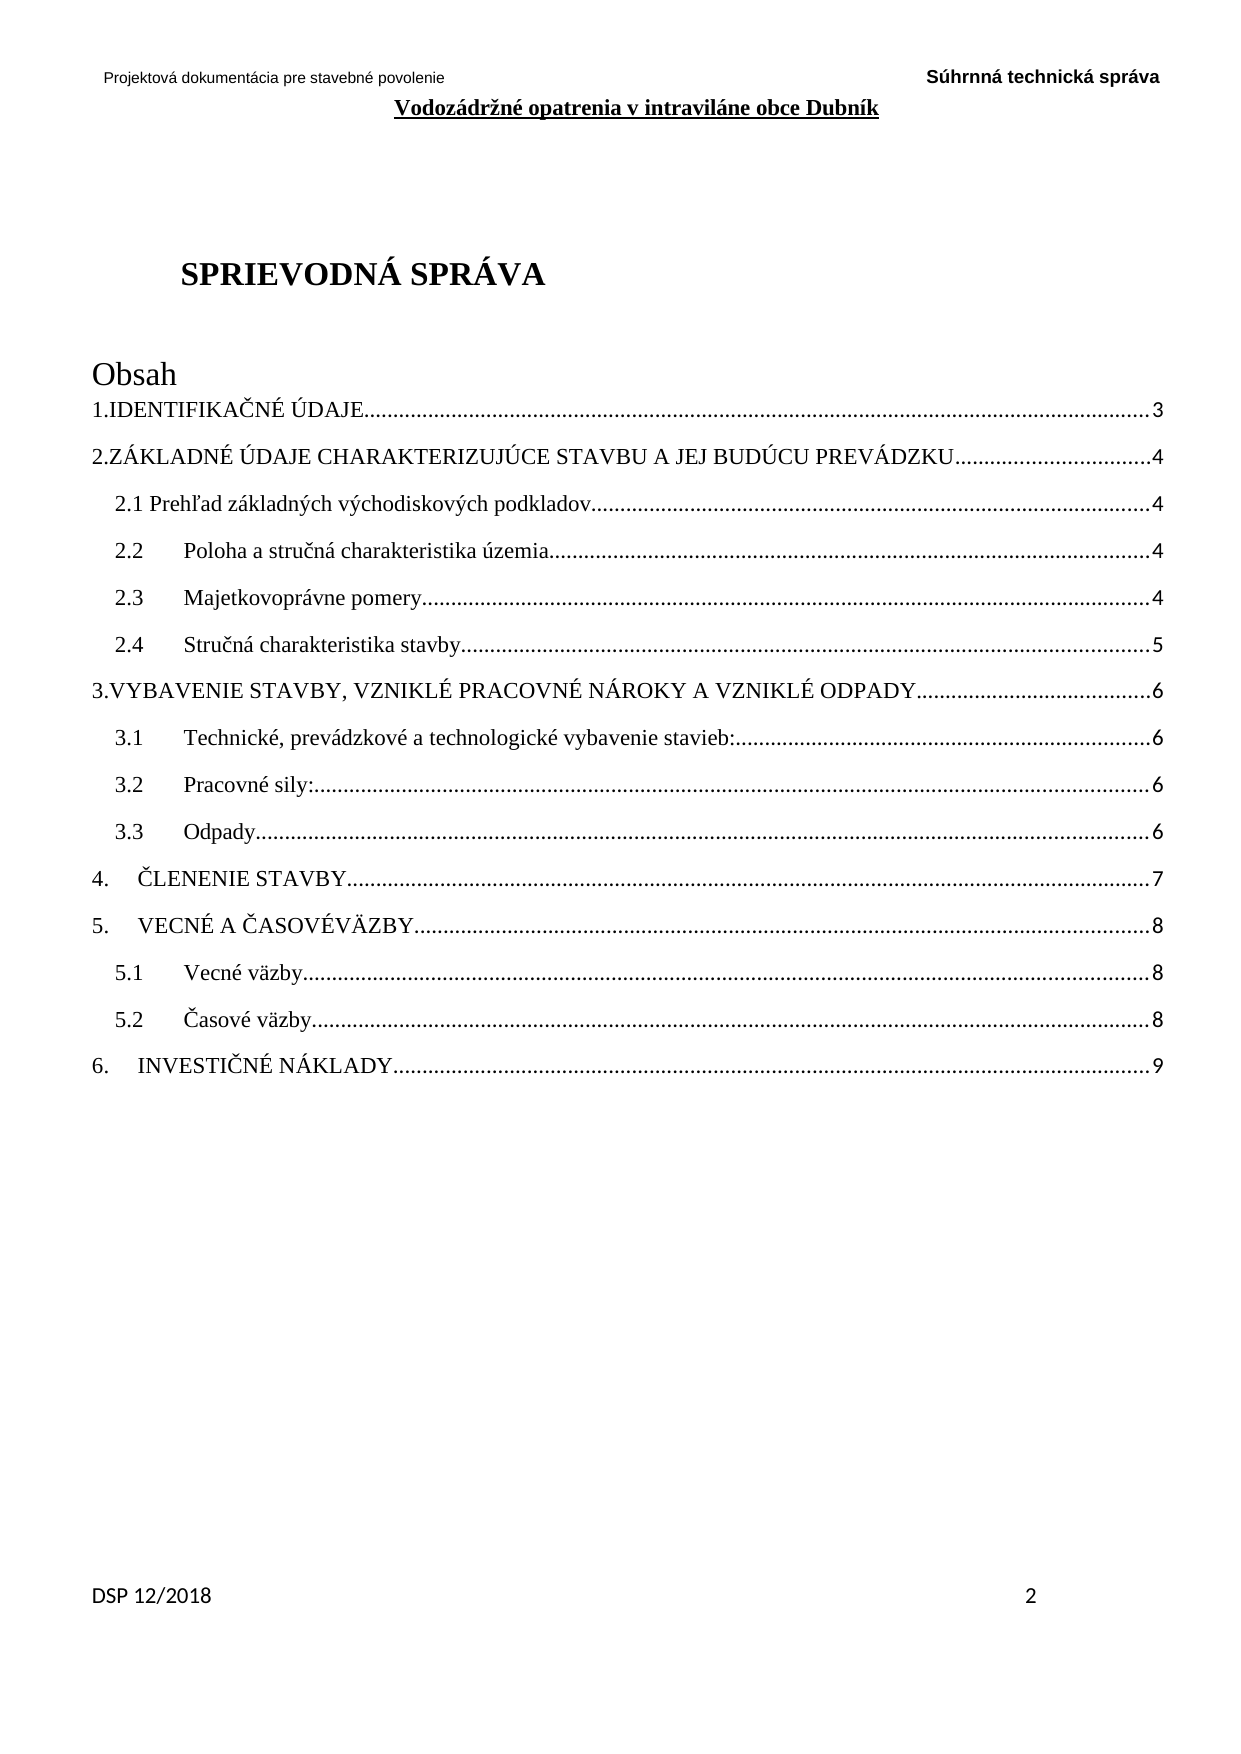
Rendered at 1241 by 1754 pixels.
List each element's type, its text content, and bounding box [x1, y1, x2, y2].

text 1.IDENTIFIKAČNÉ ÚDAJE 3 [92, 395, 1165, 423]
text SPRIEVODNÁ SPRÁVA [92, 254, 1167, 292]
text 3.1 Technické, prevádzkové a technologické vybavenie stavieb: 6 [114, 723, 1165, 751]
text 2.ZÁKLADNÉ ÚDAJE CHARAKTERIZUJÚCE STAVBU A JEJ BUDÚCU PREVÁDZKU 4 [92, 442, 1165, 470]
text 3.VYBAVENIE STAVBY, VZNIKLÉ PRACOVNÉ NÁROKY A VZNIKLÉ ODPADY. 6 [92, 677, 1165, 704]
text 4. ČLENENIE STAVBY 7 [92, 864, 1165, 892]
text 2.2 Poloha a stručná charakteristika územia 4 [114, 536, 1165, 564]
text 5. VECNÉ A ČASOVÉVÄZBY 8 [92, 911, 1165, 939]
text 5.2 Časové väzby 8 [114, 1005, 1165, 1033]
text 2.3 Majetkovoprávne pomery 4 [114, 583, 1165, 611]
text 2.1 Prehľad základných východiskových podkladov 4 [114, 489, 1165, 517]
text 2.4 Stručná charakteristika stavby 5 [114, 630, 1165, 658]
text 5.1 Vecné väzby 8 [114, 958, 1165, 986]
text 3.3 Odpady 6 [114, 817, 1165, 845]
text 6. INVESTIČNÉ NÁKLADY 9 [92, 1052, 1165, 1079]
text 3.2 Pracovné sily: 6 [114, 770, 1165, 798]
subtitle Obsah [92, 354, 1165, 392]
